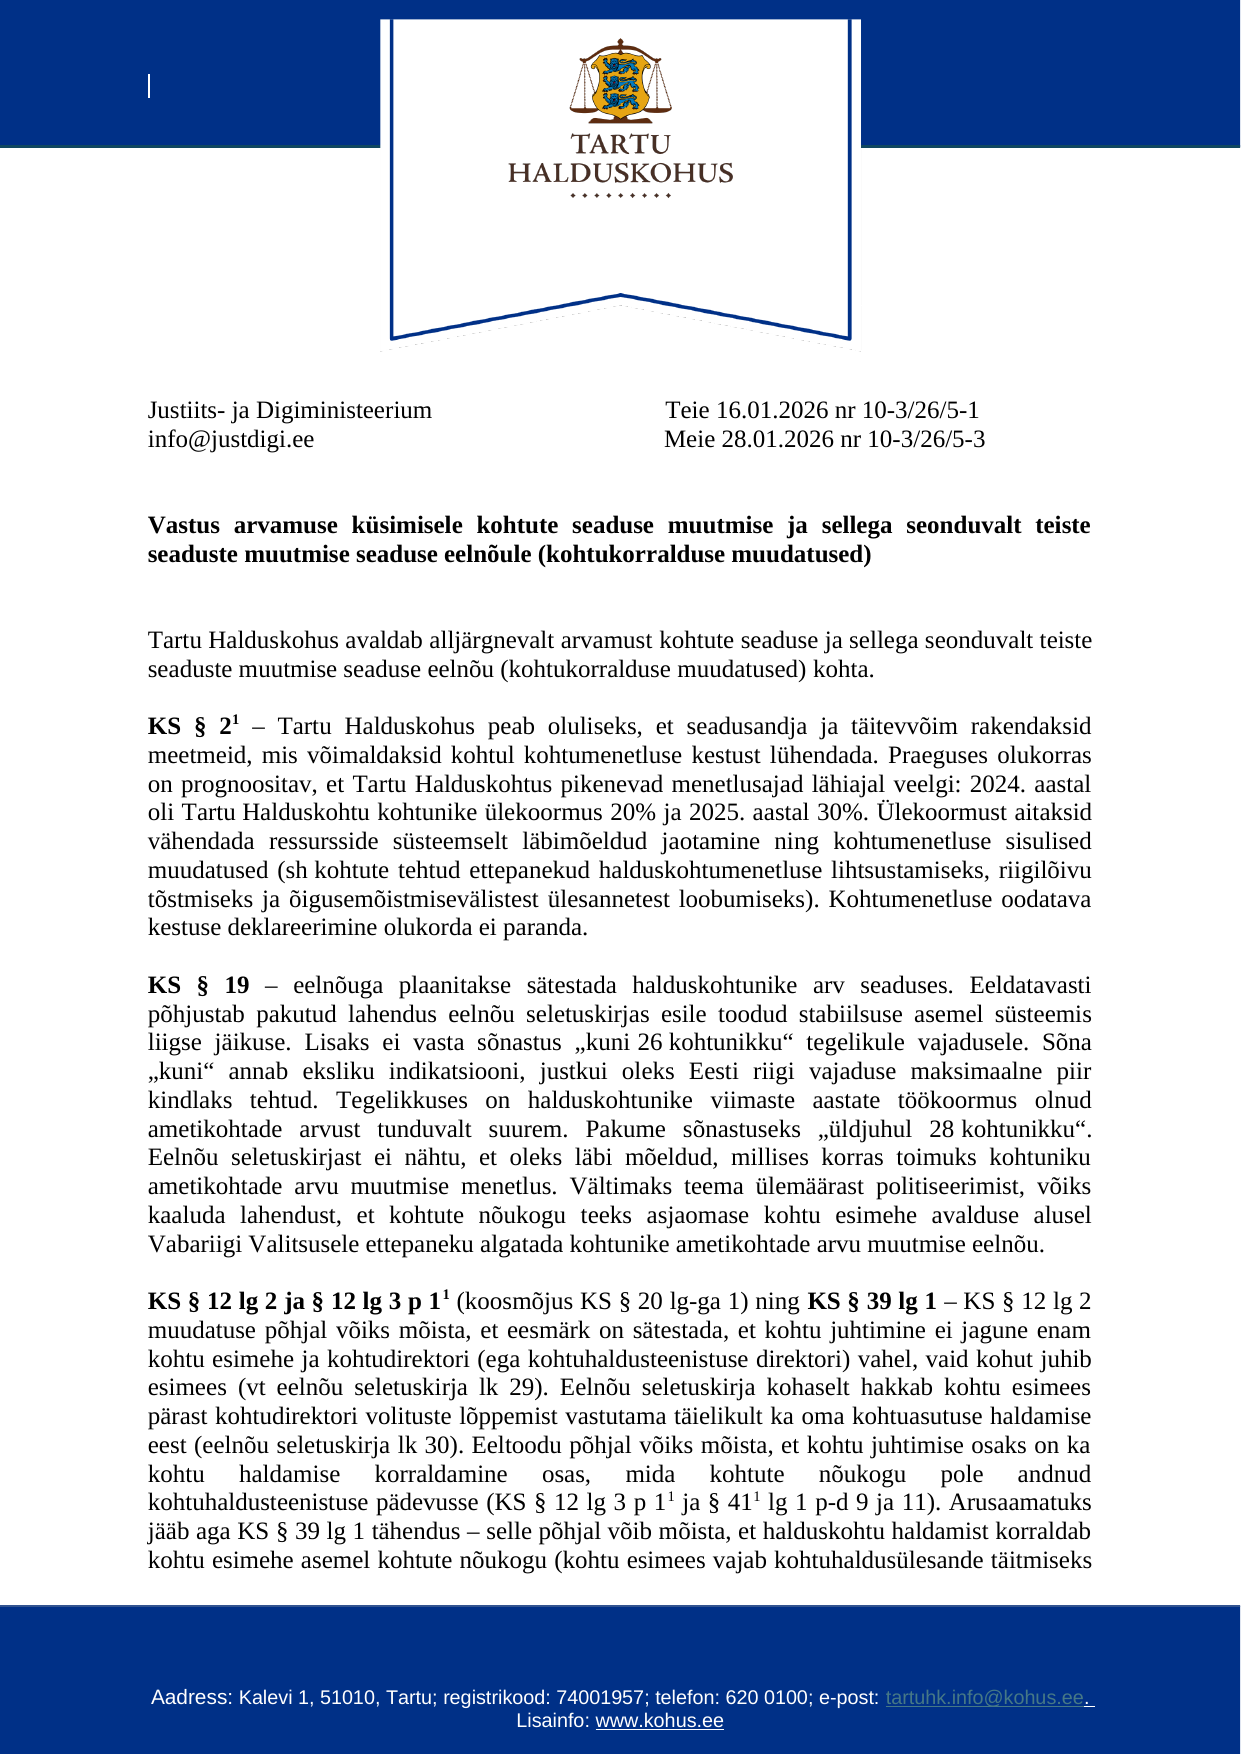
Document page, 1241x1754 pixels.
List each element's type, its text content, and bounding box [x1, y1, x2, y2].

picture [376, 0, 865, 367]
text Vastus arvamuse küsimisele kohtute seaduse muutmise ja sellega seonduvalt teiste seaduste muutmise seaduse eelnõule (kohtukorralduse muudatused) [148, 510, 1092, 567]
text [148, 1286, 1092, 1574]
text Tartu Halduskohus avaldab alljärgnevalt arvamust kohtute seaduse ja sellega seonduvalt teiste seaduste muutmise seaduse eelnõu (kohtukorralduse muudatused) kohta. [148, 625, 1092, 682]
text KS § 21 – Tartu Halduskohus peab oluliseks, et seadusandja ja täitevvõim rakendaksid meetmeid, mis võimaldaksid kohtul kohtumenetluse kestust lühendada. Praeguses olukorras on prognoositav, et Tartu Halduskohtus pikenevad menetlusajad lähiajal veelgi: 2024. aastal oli Tartu Halduskohtu kohtunike ülekoormus 20% ja 2025. aastal 30%. Ülekoormust aitaksid vähendada ressursside süsteemselt läbimõeldud jaotamine ning kohtumenetluse sisulised muudatused (sh kohtute tehtud ettepanekud halduskohtumenetluse lihtsustamiseks, riigilõivu tõstmiseks ja õigusemõistmisevälistest ülesannetest loobumiseks). Kohtumenetluse oodatava kestuse deklareerimine olukorda ei paranda. [148, 711, 1092, 941]
text KS § 19 – eelnõuga plaanitakse sätestada halduskohtunike arv seaduses. Eeldatavasti põhjustab pakutud lahendus eelnõu seletuskirjas esile toodud stabiilsuse asemel süsteemis liigse jäikuse. Lisaks ei vasta sõnastus „kuni 26 kohtunikku“ tegelikule vajadusele. Sõna „kuni“ annab eksliku indikatsiooni, justkui oleks Eesti riigi vajaduse maksimaalne piir kindlaks tehtud. Tegelikkuses on halduskohtunike viimaste aastate töökoormus olnud ametikohtade arvust tunduvalt suurem. Pakume sõnastuseks „üldjuhul 28 kohtunikku“. Eelnõu seletuskirjast ei nähtu, et oleks läbi mõeldud, millises korras toimuks kohtuniku ametikohtade arvu muutmise menetlus. Vältimaks teema ülemäärast politiseerimist, võiks kaaluda lahendust, et kohtute nõukogu teeks asjaomase kohtu esimehe avalduse alusel Vabariigi Valitsusele ettepaneku algatada kohtunike ametikohtade arvu muutmise eelnõu. [148, 970, 1092, 1257]
text info@justdigi.ee Meie 28.01.2026 nr 10-3/26/5-3 [148, 424, 1092, 452]
text Justiits- ja Digiministeerium Teie 16.01.2026 nr 10-3/26/5-1 [148, 395, 1092, 424]
